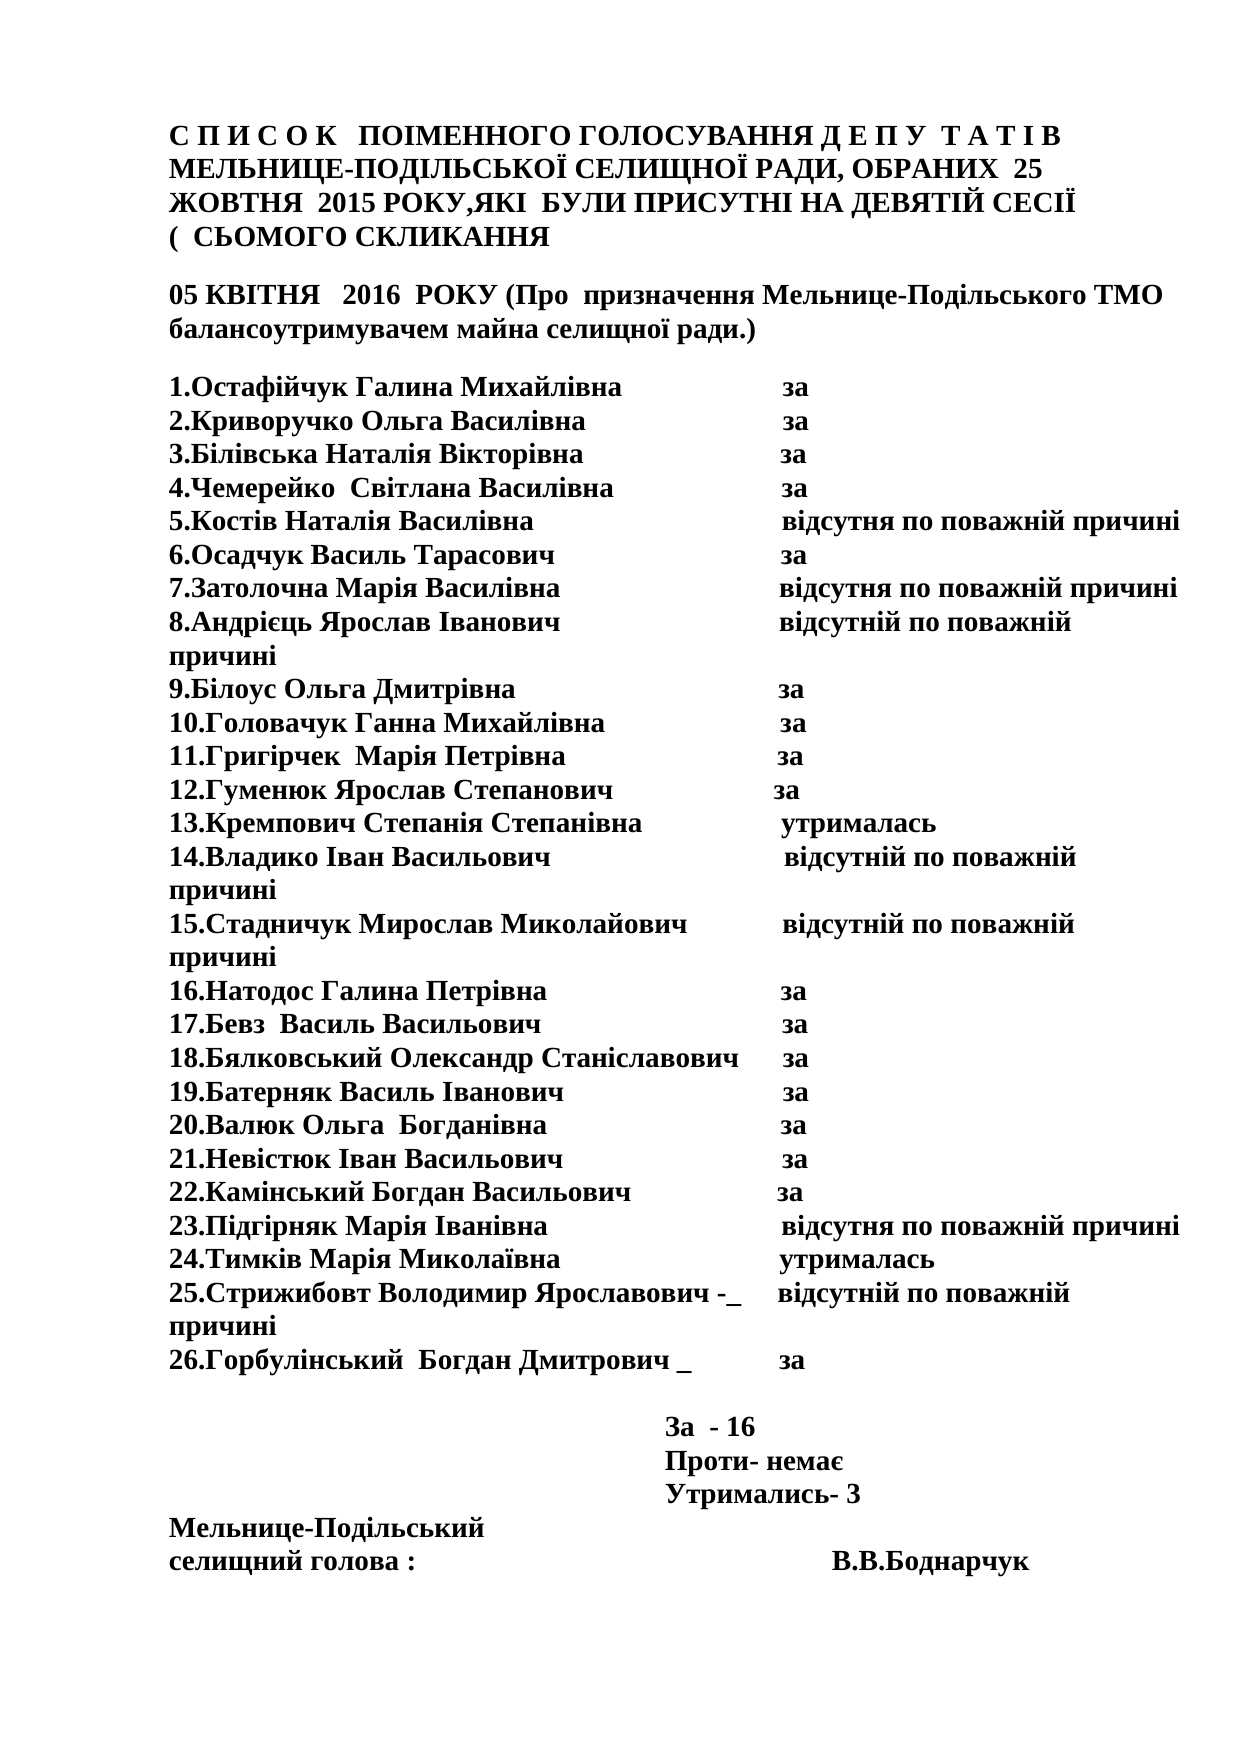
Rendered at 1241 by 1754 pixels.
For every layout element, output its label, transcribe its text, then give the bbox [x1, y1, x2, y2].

text 20.Валюк Ольга Богданівна за [169, 1107, 1181, 1141]
text 3.Білівська Наталія Вікторівна за [169, 436, 1181, 470]
text 24.Тимків Марія Миколаївна утрималась [169, 1241, 1181, 1275]
text 16.Натодос Галина Петрівна за [169, 973, 1181, 1007]
text 17.Бевз Василь Васильович за [169, 1007, 1181, 1040]
text 21.Невістюк Іван Васильович за [169, 1141, 1181, 1174]
text 05 КВІТНЯ 2016 РОКУ (Про призначення Мельнице-Подільського ТМО балансоутримувачем майна селищної ради.) [169, 277, 1181, 344]
text Утримались- 3 [169, 1476, 1181, 1510]
text 14.Владико Іван Васильович відсутній по поважній причині [169, 839, 1181, 906]
text Мельнице-Подільський [169, 1510, 1181, 1543]
text 18.Бялковський Олександр Станіславович за [169, 1040, 1181, 1074]
text За - 16 [169, 1409, 1181, 1443]
text 11.Григірчек Марія Петрівна за [169, 738, 1181, 772]
text 7.Затолочна Марія Василівна відсутня по поважній причині [169, 571, 1181, 604]
text 25.Стрижибовт Володимир Ярославович -_ відсутній по поважній причині [169, 1275, 1181, 1342]
text 6.Осадчук Василь Тарасович за [169, 537, 1181, 571]
text 23.Підгірняк Марія Іванівна відсутня по поважній причині [169, 1208, 1181, 1241]
text 19.Батерняк Василь Іванович за [169, 1074, 1181, 1107]
text селищний голова : В.В.Боднарчук [169, 1543, 1181, 1577]
text 1.Остафійчук Галина Михайлівна за [169, 369, 1181, 403]
text 10.Головачук Ганна Михайлівна за [169, 705, 1181, 738]
text МЕЛЬНИЦЕ-ПОДІЛЬСЬКОЇ СЕЛИЩНОЇ РАДИ, ОБРАНИХ 25 ЖОВТНЯ 2015 РОКУ,ЯКІ БУЛИ ПРИСУТНІ НА ДЕВЯТІЙ СЕСІЇ ( СЬОМОГО СКЛИКАННЯ [169, 152, 1181, 252]
text 26.Горбулінський Богдан Дмитрович _ за [169, 1342, 1181, 1376]
text С П И С О К ПОІМЕННОГО ГОЛОСУВАННЯ Д Е П У Т А Т І В [169, 118, 1181, 152]
text 5.Костів Наталія Василівна відсутня по поважній причині [169, 503, 1181, 537]
text 4.Чемерейко Світлана Василівна за [169, 470, 1181, 503]
text 13.Кремпович Степанія Степанівна утрималась [169, 805, 1181, 839]
text 22.Камінський Богдан Васильович за [169, 1174, 1181, 1208]
text 15.Стадничук Мирослав Миколайович відсутній по поважній причині [169, 906, 1181, 973]
text 12.Гуменюк Ярослав Степанович за [169, 772, 1181, 805]
text 2.Криворучко Ольга Василівна за [169, 403, 1181, 436]
text 8.Андрієць Ярослав Іванович відсутній по поважній причині [169, 604, 1181, 671]
text Проти- немає [169, 1443, 1181, 1476]
text 9.Білоус Ольга Дмитрівна за [169, 671, 1181, 705]
